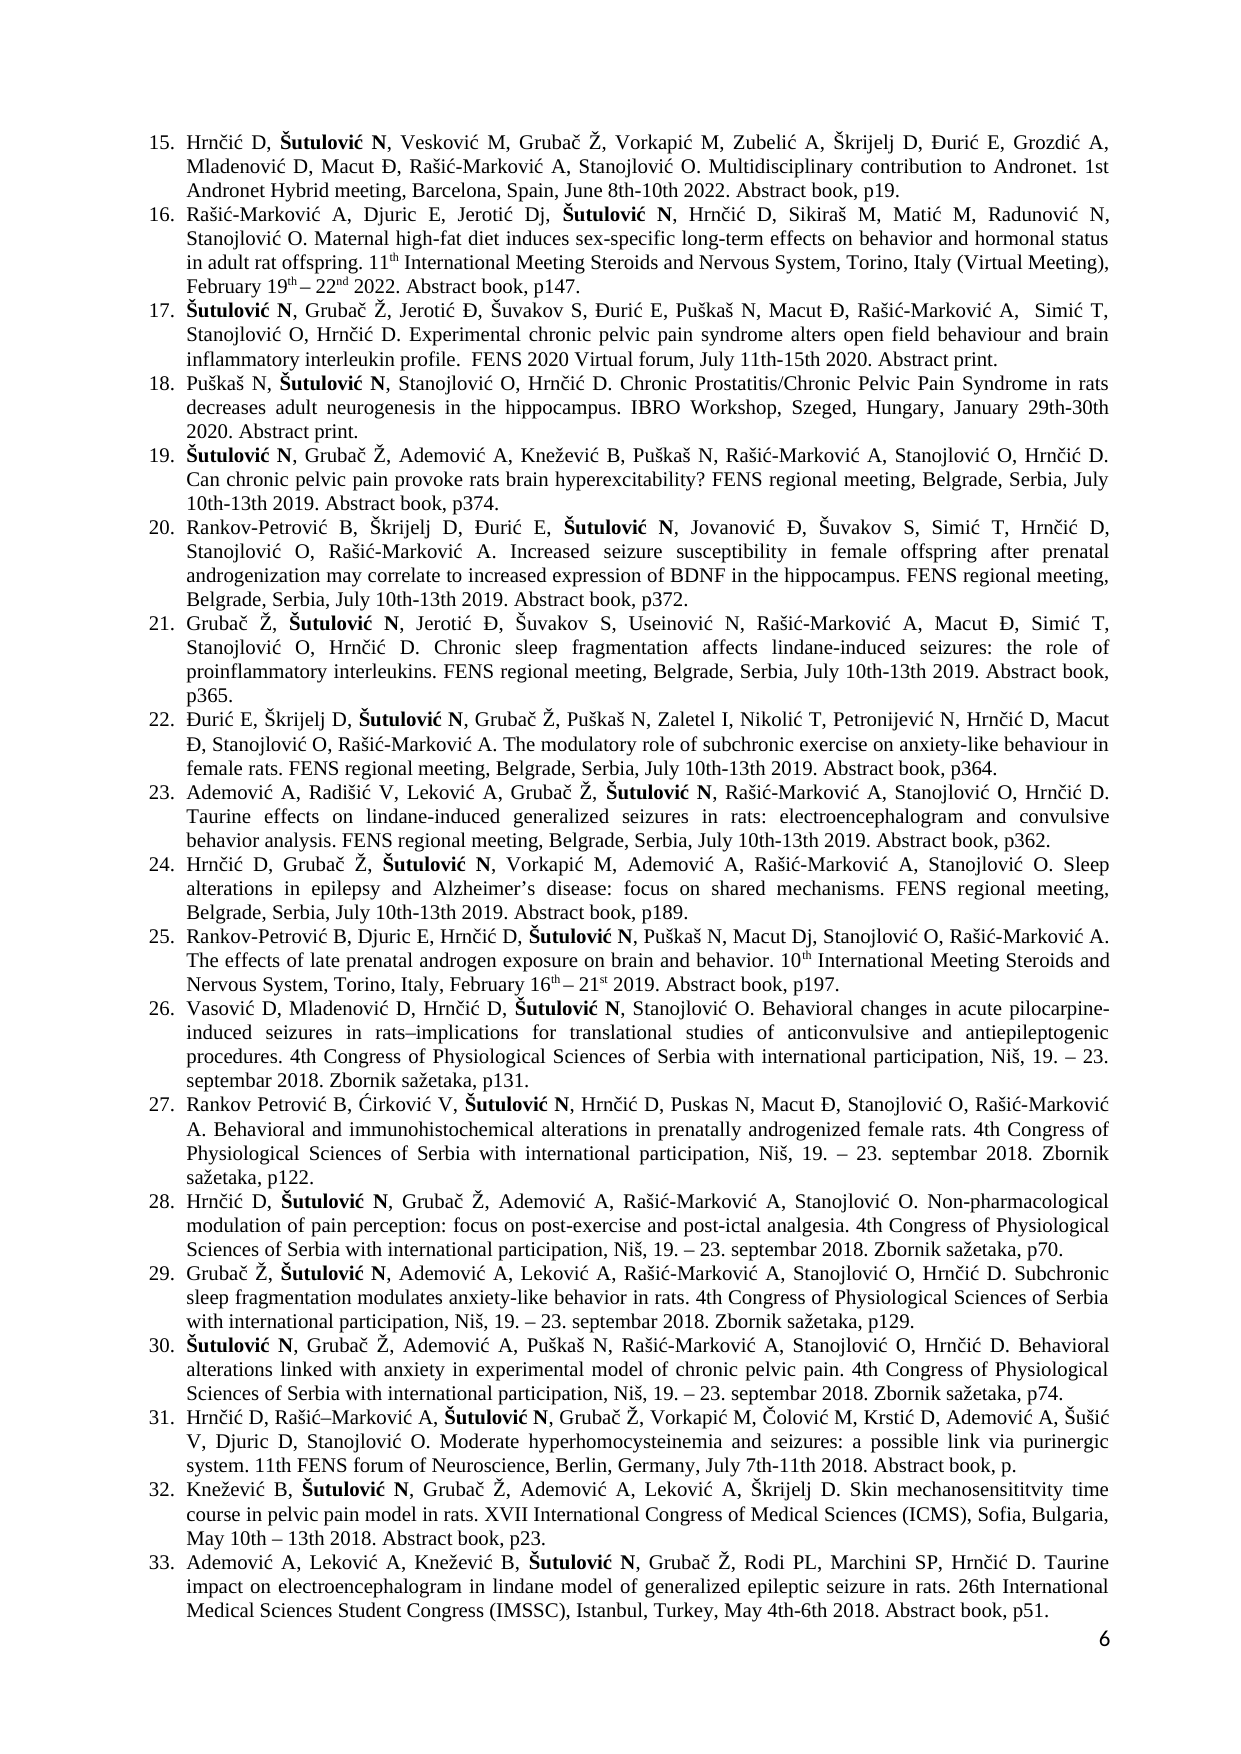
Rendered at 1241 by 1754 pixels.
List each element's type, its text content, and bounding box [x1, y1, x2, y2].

list Šutulović N, Grubač Ž, Jerotić Đ, Šuvakov S, Đurić E, Puškaš N, Macut Đ, Rašić-Marković A, Simić T, Stanojlović O, Hrnčić D. Experimental chronic pelvic pain syndrome alters open field behaviour and brain inflammatory interleukin profile. FENS 2020 Virtual forum, July 11th-15th 2020. Abstract print. [149, 298, 1110, 371]
list Puškaš N, Šutulović N, Stanojlović O, Hrnčić D. Chronic Prostatitis/Chronic Pelvic Pain Syndrome in rats decreases adult neurogenesis in the hippocampus. IBRO Workshop, Szeged, Hungary, January 29th-30th 2020. Abstract print. [149, 371, 1110, 443]
list Grubač Ž, Šutulović N, Ademović A, Leković A, Rašić-Marković A, Stanojlović O, Hrnčić D. Subchronic sleep fragmentation modulates anxiety-like behavior in rats. 4th Congress of Physiological Sciences of Serbia with international participation, Niš, 19. – 23. septembar 2018. Zbornik sažetaka, p129. [149, 1261, 1110, 1333]
list Hrnčić D, Šutulović N, Vesković M, Grubač Ž, Vorkapić M, Zubelić A, Škrijelj D, Đurić E, Grozdić A, Mladenović D, Macut Đ, Rašić-Marković A, Stanojlović O. Multidisciplinary contribution to Andronet. 1st Andronet Hybrid meeting, Barcelona, Spain, June 8th-10th 2022. Abstract book, p19. [149, 130, 1110, 202]
list Ademović A, Radišić V, Leković A, Grubač Ž, Šutulović N, Rašić-Marković A, Stanojlović O, Hrnčić D. Taurine effects on lindane-induced generalized seizures in rats: electroencephalogram and convulsive behavior analysis. FENS regional meeting, Belgrade, Serbia, July 10th-13th 2019. Abstract book, p362. [149, 779, 1110, 852]
list Đurić E, Škrijelj D, Šutulović N, Grubač Ž, Puškaš N, Zaletel I, Nikolić T, Petronijević N, Hrnčić D, Macut Đ, Stanojlović O, Rašić-Marković A. The modulatory role of subchronic exercise on anxiety-like behaviour in female rats. FENS regional meeting, Belgrade, Serbia, July 10th-13th 2019. Abstract book, p364. [149, 707, 1110, 779]
list Hrnčić D, Šutulović N, Grubač Ž, Ademović A, Rašić-Marković A, Stanojlović O. Non-pharmacological modulation of pain perception: focus on post-exercise and post-ictal analgesia. 4th Congress of Physiological Sciences of Serbia with international participation, Niš, 19. – 23. septembar 2018. Zbornik sažetaka, p70. [149, 1189, 1110, 1261]
list Hrnčić D, Rašić–Marković A, Šutulović N, Grubač Ž, Vorkapić M, Čolović M, Krstić D, Ademović A, Šušić V, Djuric D, Stanojlović O. Moderate hyperhomocysteinemia and seizures: a possible link via purinergic system. 11th FENS forum of Neuroscience, Berlin, Germany, July 7th-11th 2018. Abstract book, p. [149, 1405, 1110, 1477]
list Rankov Petrović B, Ćirković V, Šutulović N, Hrnčić D, Puskas N, Macut Đ, Stanojlović O, Rašić-Marković A. Behavioral and immunohistochemical alterations in prenatally androgenized female rats. 4th Congress of Physiological Sciences of Serbia with international participation, Niš, 19. – 23. septembar 2018. Zbornik sažetaka, p122. [149, 1092, 1110, 1189]
list Rankov-Petrović B, Škrijelj D, Đurić E, Šutulović N, Jovanović Đ, Šuvakov S, Simić T, Hrnčić D, Stanojlović O, Rašić-Marković A. Increased seizure susceptibility in female offspring after prenatal androgenization may correlate to increased expression of BDNF in the hippocampus. FENS regional meeting, Belgrade, Serbia, July 10th-13th 2019. Abstract book, p372. [149, 515, 1110, 611]
list Rankov-Petrović B, Djuric E, Hrnčić D, Šutulović N, Puškaš N, Macut Dj, Stanojlović O, Rašić-Marković A. The effects of late prenatal androgen exposure on brain and behavior. 10th International Meeting Steroids and Nervous System, Torino, Italy, February 16th – 21st 2019. Abstract book, p197. [149, 924, 1110, 996]
list Grubač Ž, Šutulović N, Jerotić Đ, Šuvakov S, Useinović N, Rašić-Marković A, Macut Đ, Simić T, Stanojlović O, Hrnčić D. Chronic sleep fragmentation affects lindane-induced seizures: the role of proinflammatory interleukins. FENS regional meeting, Belgrade, Serbia, July 10th-13th 2019. Abstract book, p365. [149, 611, 1110, 707]
list Šutulović N, Grubač Ž, Ademović A, Puškaš N, Rašić-Marković A, Stanojlović O, Hrnčić D. Behavioral alterations linked with anxiety in experimental model of chronic pelvic pain. 4th Congress of Physiological Sciences of Serbia with international participation, Niš, 19. – 23. septembar 2018. Zbornik sažetaka, p74. [149, 1333, 1110, 1405]
list Vasović D, Mladenović D, Hrnčić D, Šutulović N, Stanojlović O. Behavioral changes in acute pilocarpine-induced seizures in rats–implications for translational studies of anticonvulsive and antiepileptogenic procedures. 4th Congress of Physiological Sciences of Serbia with international participation, Niš, 19. – 23. septembar 2018. Zbornik sažetaka, p131. [149, 996, 1110, 1092]
list Rašić-Marković A, Djuric E, Jerotić Dj, Šutulović N, Hrnčić D, Sikiraš M, Matić M, Radunović N, Stanojlović O. Maternal high-fat diet induces sex-specific long-term effects on behavior and hormonal status in adult rat offspring. 11th International Meeting Steroids and Nervous System, Torino, Italy (Virtual Meeting), February 19th – 22nd 2022. Abstract book, p147. [149, 202, 1110, 298]
list Šutulović N, Grubač Ž, Ademović A, Knežević B, Puškaš N, Rašić-Marković A, Stanojlović O, Hrnčić D. Can chronic pelvic pain provoke rats brain hyperexcitability? FENS regional meeting, Belgrade, Serbia, July 10th-13th 2019. Abstract book, p374. [149, 443, 1110, 515]
list Ademović A, Leković A, Knežević B, Šutulović N, Grubač Ž, Rodi PL, Marchini SP, Hrnčić D. Taurine impact on electroencephalogram in lindane model of generalized epileptic seizure in rats. 26th International Medical Sciences Student Congress (IMSSC), Istanbul, Turkey, May 4th-6th 2018. Abstract book, p51. [149, 1549, 1110, 1622]
list Hrnčić D, Grubač Ž, Šutulović N, Vorkapić M, Ademović A, Rašić-Marković A, Stanojlović O. Sleep alterations in epilepsy and Alzheimer’s disease: focus on shared mechanisms. FENS regional meeting, Belgrade, Serbia, July 10th-13th 2019. Abstract book, p189. [149, 852, 1110, 924]
list Knežević B, Šutulović N, Grubač Ž, Ademović A, Leković A, Škrijelj D. Skin mechanosensititvity time course in pelvic pain model in rats. XVII International Congress of Medical Sciences (ICMS), Sofia, Bulgaria, May 10th – 13th 2018. Abstract book, p23. [149, 1477, 1110, 1549]
